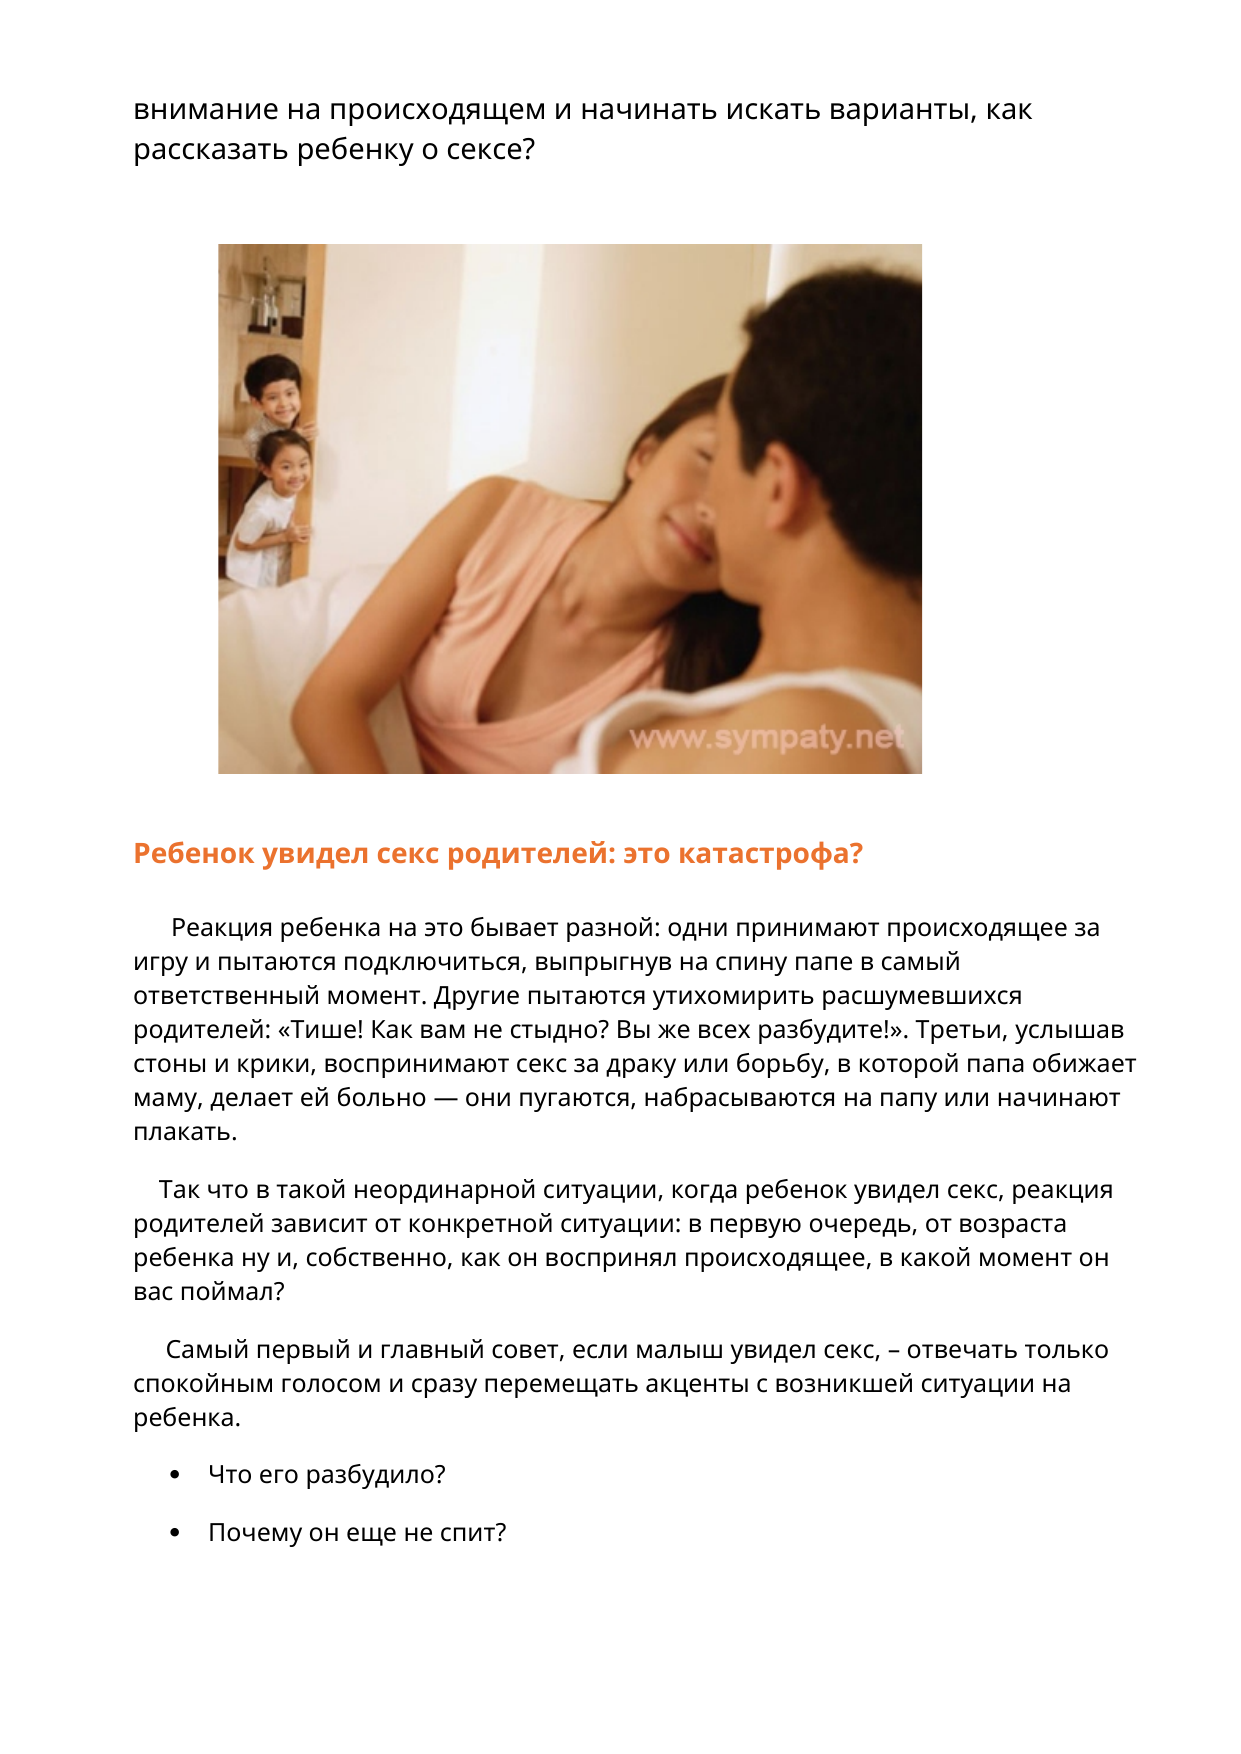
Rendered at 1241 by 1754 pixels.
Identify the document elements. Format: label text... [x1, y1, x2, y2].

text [133, 89, 1152, 168]
list Что его разбудило? [170, 1457, 1152, 1491]
picture [218, 244, 923, 774]
text Ребенок увидел секс родителей: это катастрофа? [133, 833, 1152, 871]
text Так что в такой неординарной ситуации, когда ребенок увидел секс, реакция родителей зависит от конкретной ситуации: в первую очередь, от возраста ребенка ну и, собственно, как он воспринял происходящее, в какой момент он вас поймал? [133, 1172, 1152, 1308]
list Почему он еще не спит? [170, 1514, 1152, 1548]
text Самый первый и главный совет, если малыш увидел секс, – отвечать только спокойным голосом и сразу перемещать акценты с возникшей ситуации на ребенка. [133, 1331, 1152, 1433]
text Реакция ребенка на это бывает разной: одни принимают происходящее за игру и пытаются подключиться, выпрыгнув на спину папе в самый ответственный момент. Другие пытаются утихомирить расшумевшихся родителей: «Тише! Как вам не стыдно? Вы же всех разбудите!». Третьи, услышав стоны и крики, воспринимают секс за драку или борьбу, в которой папа обижает маму, делает ей больно — они пугаются, набрасываются на папу или начинают плакать. [133, 910, 1152, 1148]
